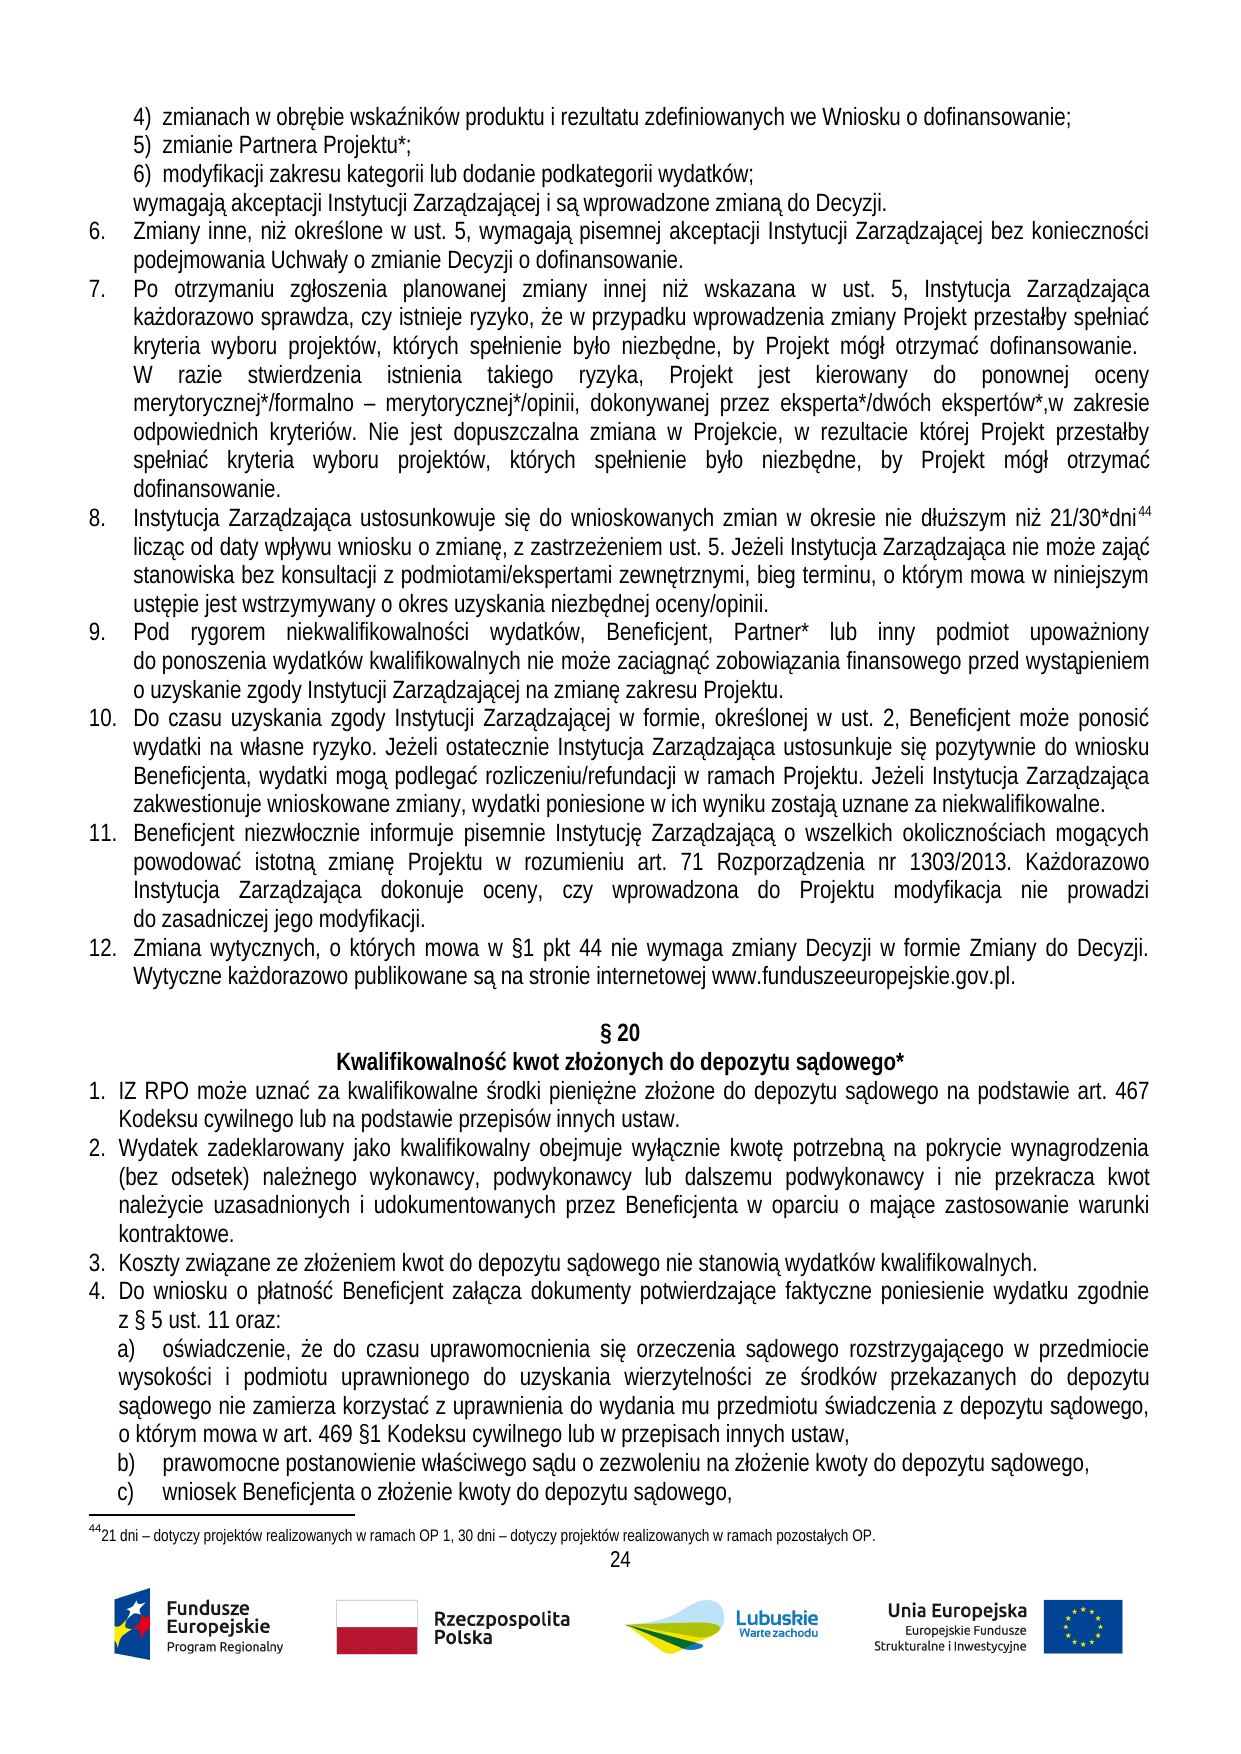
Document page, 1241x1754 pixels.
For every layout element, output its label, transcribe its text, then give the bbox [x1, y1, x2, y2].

list Wydatek zadeklarowany jako kwalifikowalny obejmuje wyłącznie kwotę potrzebną na pokrycie wynagrodzenia (bez odsetek) należnego wykonawcy, podwykonawcy lub dalszemu podwykonawcy i nie przekracza kwot należycie uzasadnionych i udokumentowanych przez Beneficjenta w oparciu o mające zastosowanie warunki kontraktowe. [89, 1133, 1152, 1248]
list zmianach w obrębie wskaźników produktu i rezultatu zdefiniowanych we Wniosku o dofinansowanie; [118, 102, 1152, 130]
text Kwalifikowalność kwot złożonych do depozytu sądowego* [89, 1047, 1152, 1076]
list Do czasu uzyskania zgody Instytucji Zarządzającej w formie, określonej w ust. 2, Beneficjent może ponosić wydatki na własne ryzyko. Jeżeli ostatecznie Instytucja Zarządzająca ustosunkuje się pozytywnie do wniosku Beneficjenta, wydatki mogą podlegać rozliczeniu/refundacji w ramach Projektu. Jeżeli Instytucja Zarządzająca zakwestionuje wnioskowane zmiany, wydatki poniesione w ich wyniku zostają uznane za niekwalifikowalne. [89, 703, 1152, 818]
text wymagają akceptacji Instytucji Zarządzającej i są wprowadzone zmianą do Decyzji. [133, 188, 1152, 216]
picture [88, 1572, 1152, 1681]
list prawomocne postanowienie właściwego sądu o zezwoleniu na złożenie kwoty do depozytu sądowego, [117, 1448, 1152, 1477]
list Pod rygorem niekwalifikowalności wydatków, Beneficjent, Partner* lub inny podmiot upoważniony do ponoszenia wydatków kwalifikowalnych nie może zaciągnąć zobowiązania finansowego przed wystąpieniem o uzyskanie zgody Instytucji Zarządzającej na zmianę zakresu Projektu. [89, 617, 1152, 703]
list Koszty związane ze złożeniem kwot do depozytu sądowego nie stanowią wydatków kwalifikowalnych. [89, 1248, 1152, 1276]
list modyfikacji zakresu kategorii lub dodanie podkategorii wydatków; [133, 159, 1152, 188]
list Zmiany inne, niż określone w ust. 5, wymagają pisemnej akceptacji Instytucji Zarządzającej bez konieczności podejmowania Uchwały o zmianie Decyzji o dofinansowanie. [89, 216, 1152, 274]
list Instytucja Zarządzająca ustosunkowuje się do wnioskowanych zmian w okresie nie dłuższym niż 21/30*dni licząc od daty wpływu wniosku o zmianę, z zastrzeżeniem ust. 5. Jeżeli Instytucja Zarządzająca nie może zająć stanowiska bez konsultacji z podmiotami/ekspertami zewnętrznymi, bieg terminu, o którym mowa w niniejszym ustępie jest wstrzymywany o okres uzyskania niezbędnej oceny/opinii. [89, 503, 1152, 617]
list zmianie Partnera Projektu*; [118, 130, 1152, 159]
list Po otrzymaniu zgłoszenia planowanej zmiany innej niż wskazana w ust. 5, Instytucja Zarządzająca każdorazowo sprawdza, czy istnieje ryzyko, że w przypadku wprowadzenia zmiany Projekt przestałby spełniać kryteria wyboru projektów, których spełnienie było niezbędne, by Projekt mógł otrzymać dofinansowanie. W razie stwierdzenia istnienia takiego ryzyka, Projekt jest kierowany do ponownej oceny merytorycznej*/formalno – merytorycznej*/opinii, dokonywanej przez eksperta*/dwóch ekspertów*,w zakresie odpowiednich kryteriów. Nie jest dopuszczalna zmiana w Projekcie, w rezultacie której Projekt przestałby spełniać kryteria wyboru projektów, których spełnienie było niezbędne, by Projekt mógł otrzymać dofinansowanie. [89, 274, 1152, 503]
list Zmiana wytycznych, o których mowa w §1 pkt 44 nie wymaga zmiany Decyzji w formie Zmiany do Decyzji. Wytyczne każdorazowo publikowane są na stronie internetowej www.funduszeeuropejskie.gov.pl. [89, 932, 1152, 990]
list Beneficjent niezwłocznie informuje pisemnie Instytucję Zarządzającą o wszelkich okolicznościach mogących powodować istotną zmianę Projektu w rozumieniu art. 71 Rozporządzenia nr 1303/2013. Każdorazowo Instytucja Zarządzająca dokonuje oceny, czy wprowadzona do Projektu modyfikacja nie prowadzi do zasadniczej jego modyfikacji. [89, 818, 1152, 932]
list wniosek Beneficjenta o złożenie kwoty do depozytu sądowego, [117, 1477, 1152, 1505]
list Do wniosku o płatność Beneficjent załącza dokumenty potwierdzające faktyczne poniesienie wydatku zgodnie z § 5 ust. 11 oraz: [89, 1276, 1152, 1333]
text § 20 [89, 1018, 1152, 1047]
list IZ RPO może uznać za kwalifikowalne środki pieniężne złożone do depozytu sądowego na podstawie art. 467 Kodeksu cywilnego lub na podstawie przepisów innych ustaw. [89, 1076, 1152, 1133]
list oświadczenie, że do czasu uprawomocnienia się orzeczenia sądowego rozstrzygającego w przedmiocie wysokości i podmiotu uprawnionego do uzyskania wierzytelności ze środków przekazanych do depozytu sądowego nie zamierza korzystać z uprawnienia do wydania mu przedmiotu świadczenia z depozytu sądowego, o którym mowa w art. 469 §1 Kodeksu cywilnego lub w przepisach innych ustaw, [117, 1333, 1152, 1448]
